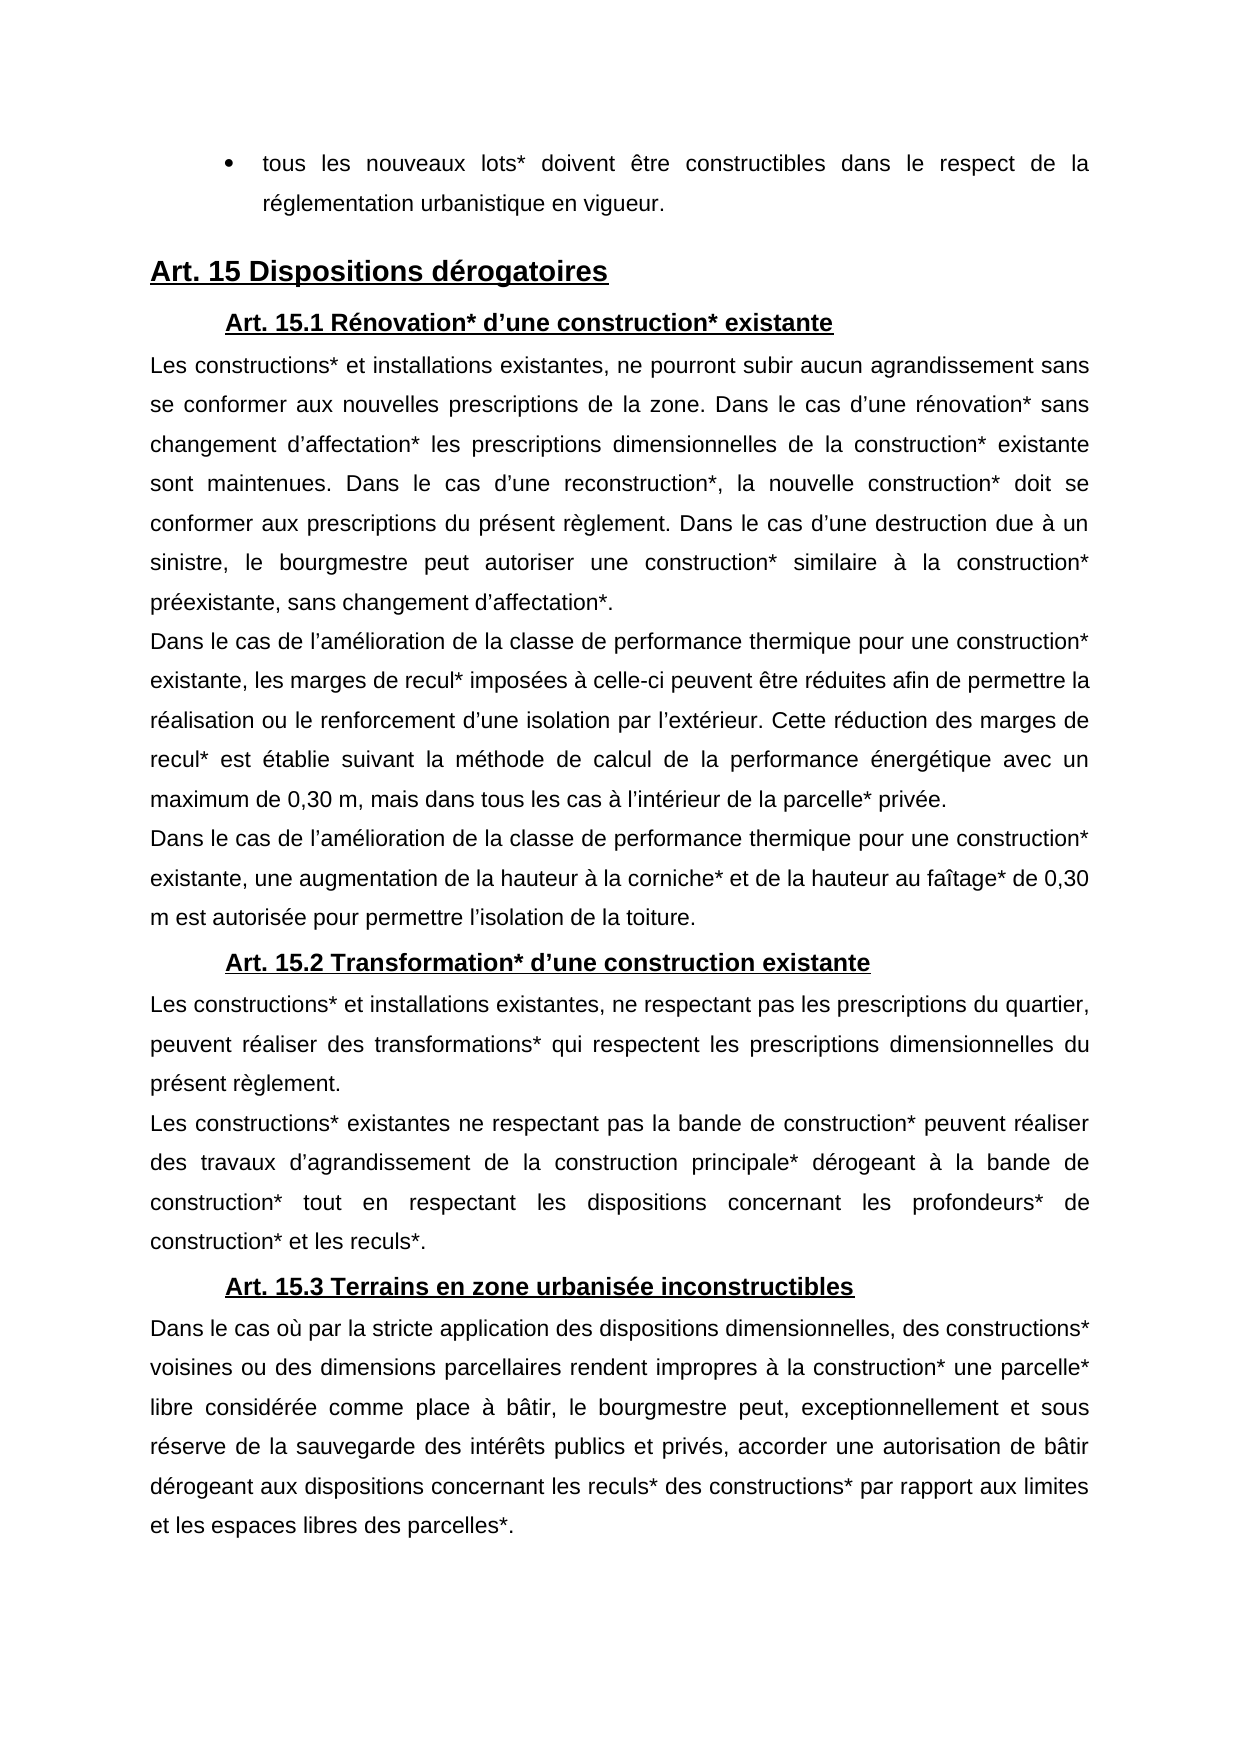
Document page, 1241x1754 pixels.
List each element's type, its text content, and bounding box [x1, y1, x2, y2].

subtitle Art. 15.2 Transformation* d’une construction existante [225, 948, 1090, 977]
list tous les nouveaux lots* doivent être constructibles dans le respect de la réglementation urbanistique en vigueur. [225, 150, 1090, 216]
text Dans le cas de l’amélioration de la classe de performance thermique pour une construction* existante, une augmentation de la hauteur à la corniche* et de la hauteur au faîtage* de 0,30 m est autorisée pour permettre l’isolation de la toiture. [150, 825, 1090, 931]
text Dans le cas de l’amélioration de la classe de performance thermique pour une construction* existante, les marges de recul* imposées à celle-ci peuvent être réduites afin de permettre la réalisation ou le renforcement d’une isolation par l’extérieur. Cette réduction des marges de recul* est établie suivant la méthode de calcul de la performance énergétique avec un maximum de 0,30 m, mais dans tous les cas à l’intérieur de la parcelle* privée. [150, 628, 1090, 812]
subtitle Art. 15.1 Rénovation* d’une construction* existante [225, 308, 1090, 337]
subtitle Art. 15.3 Terrains en zone urbanisée inconstructibles [225, 1272, 1090, 1300]
text Les constructions* existantes ne respectant pas la bande de construction* peuvent réaliser des travaux d’agrandissement de la construction principale* dérogeant à la bande de construction* tout en respectant les dispositions concernant les profondeurs* de construction* et les reculs*. [150, 1109, 1090, 1254]
text Les constructions* et installations existantes, ne pourront subir aucun agrandissement sans se conformer aux nouvelles prescriptions de la zone. Dans le cas d’une rénovation* sans changement d’affectation* les prescriptions dimensionnelles de la construction* existante sont maintenues. Dans le cas d’une reconstruction*, la nouvelle construction* doit se conformer aux prescriptions du présent règlement. Dans le cas d’une destruction due à un sinistre, le bourgmestre peut autoriser une construction* similaire à la construction* préexistante, sans changement d’affectation*. [150, 352, 1090, 615]
text Dans le cas où par la stricte application des dispositions dimensionnelles, des constructions* voisines ou des dimensions parcellaires rendent impropres à la construction* une parcelle* libre considérée comme place à bâtir, le bourgmestre peut, exceptionnellement et sous réserve de la sauvegarde des intérêts publics et privés, accorder une autorisation de bâtir dérogeant aux dispositions concernant les reculs* des constructions* par rapport aux limites et les espaces libres des parcelles*. [150, 1315, 1090, 1538]
subtitle Art. 15 Dispositions dérogatoires [150, 254, 1090, 287]
text Les constructions* et installations existantes, ne respectant pas les prescriptions du quartier, peuvent réaliser des transformations* qui respectent les prescriptions dimensionnelles du présent règlement. [150, 991, 1090, 1096]
